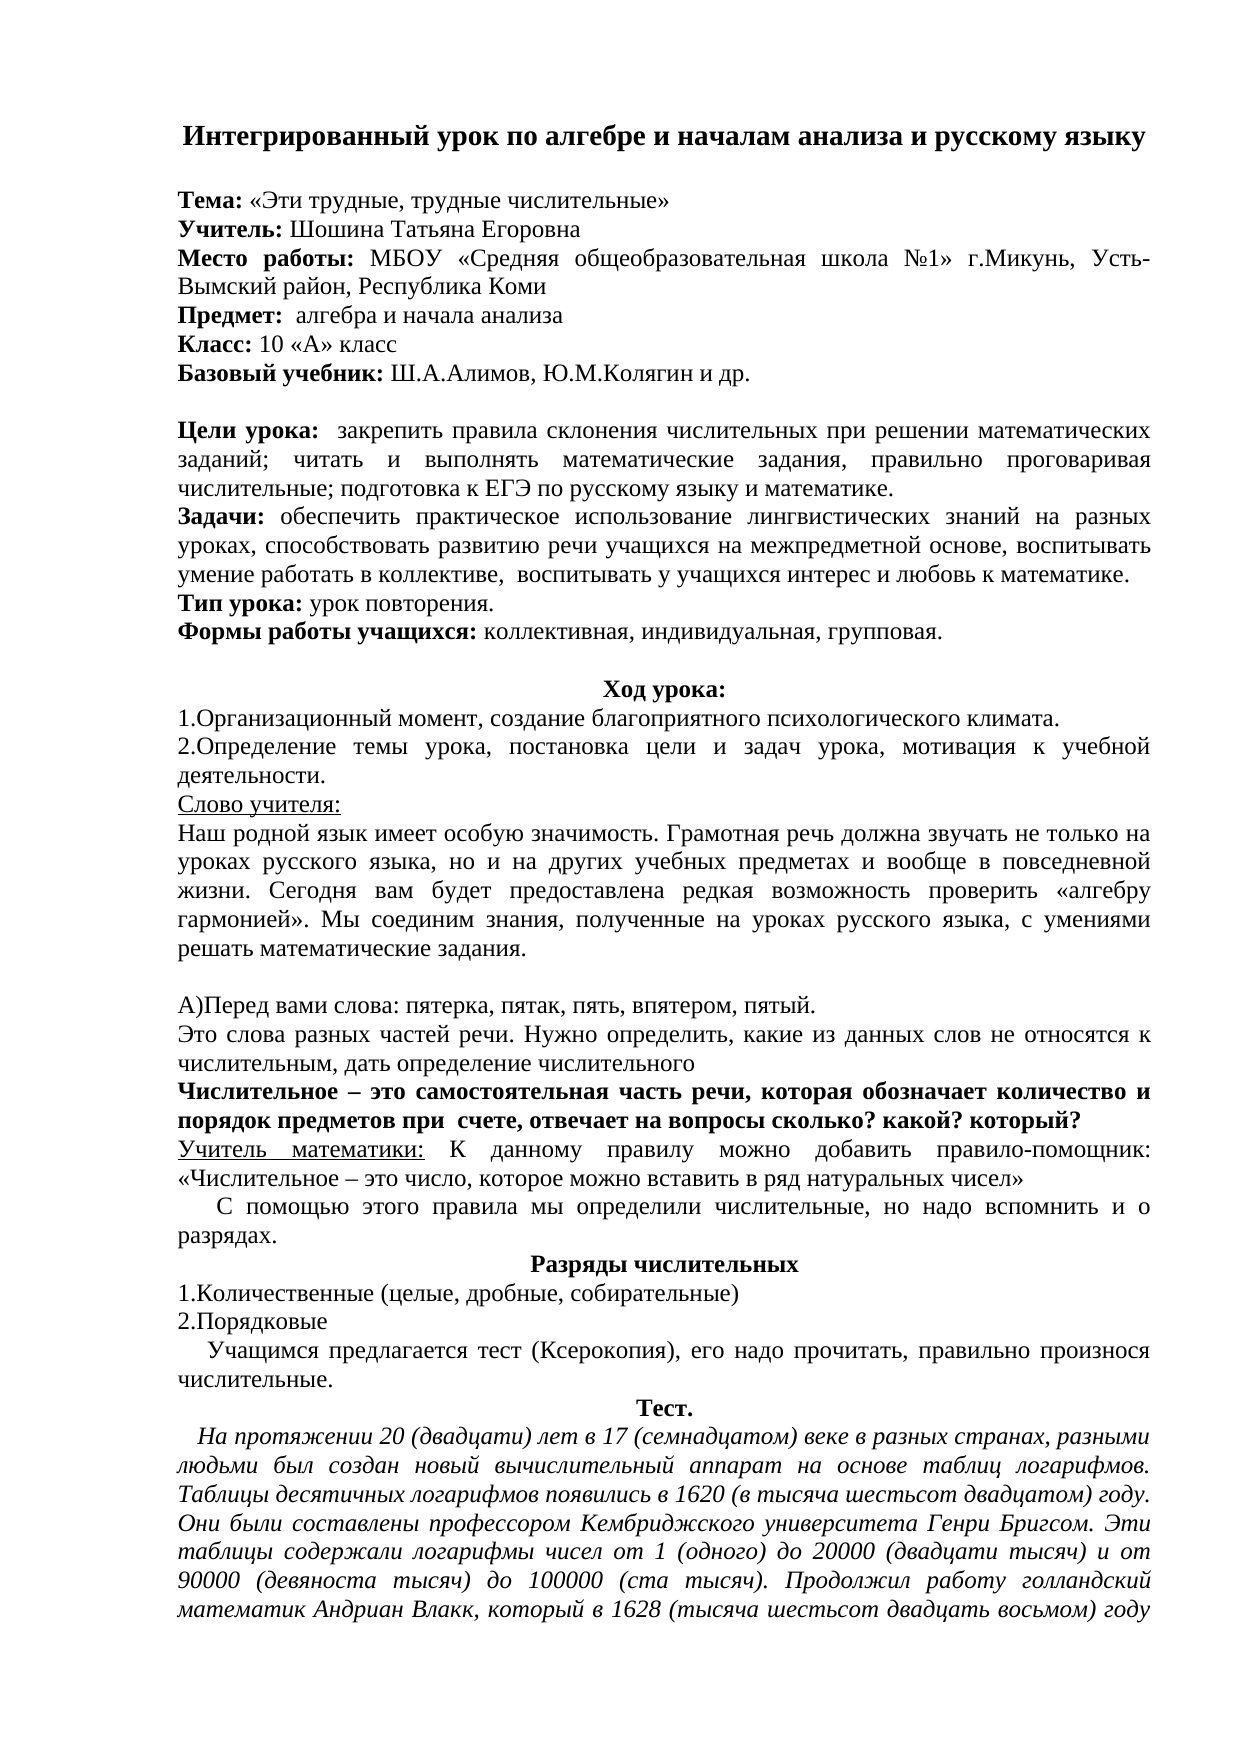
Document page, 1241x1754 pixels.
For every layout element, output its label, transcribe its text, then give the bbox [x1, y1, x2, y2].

text Это слова разных частей речи. Нужно определить, какие из данных слов не относятся к числительным, дать определение числительного [177, 1019, 1152, 1076]
text Разряды числительных [177, 1249, 1152, 1278]
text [177, 1421, 1152, 1623]
text Задачи: обеспечить практическое использование лингвистических знаний на разных уроках, способствовать развитию речи учащихся на межпредметной основе, воспитывать умение работать в коллективе, воспитывать у учащихся интерес и любовь к математике. [177, 501, 1152, 588]
text Ход урока: [177, 674, 1152, 703]
text Учитель математики: К данному правилу можно добавить правило-помощник: «Числительное – это число, которое можно вставить в ряд натуральных чисел» [177, 1134, 1152, 1191]
text Предмет: алгебра и начала анализа [177, 300, 1152, 329]
text Класс: 10 «А» класс [177, 329, 1152, 358]
text 2.Определение темы урока, постановка цели и задач урока, мотивация к учебной деятельности. [177, 731, 1152, 789]
text Числительное – это самостоятельная часть речи, которая обозначает количество и порядок предметов при счете, отвечает на вопросы сколько? какой? который? [177, 1076, 1152, 1134]
text С помощью этого правила мы определили числительные, но надо вспомнить и о разрядах. [177, 1191, 1152, 1249]
text Учитель: Шошина Татьяна Егоровна [177, 214, 1152, 243]
text Слово учителя: [177, 789, 1152, 818]
text 1.Количественные (целые, дробные, собирательные) [177, 1278, 1152, 1306]
text Тема: «Эти трудные, трудные числительные» [177, 185, 1152, 214]
text Формы работы учащихся: коллективная, индивидуальная, групповая. [177, 616, 1152, 645]
text Базовый учебник: Ш.А.Алимов, Ю.М.Колягин и др. [177, 358, 1152, 386]
text Учащимся предлагается тест (Ксерокопия), его надо прочитать, правильно произнося числительные. [177, 1335, 1152, 1393]
text 1.Организационный момент, создание благоприятного психологического климата. [177, 703, 1152, 731]
text А)Перед вами слова: пятерка, пятак, пять, впятером, пятый. [177, 990, 1152, 1019]
text Место работы: МБОУ «Средняя общеобразовательная школа №1» г.Микунь, Усть-Вымский район, Республика Коми [177, 243, 1152, 300]
text Наш родной язык имеет особую значимость. Грамотная речь должна звучать не только на уроках русского языка, но и на других учебных предметах и вообще в повседневной жизни. Сегодня вам будет предоставлена редкая возможность проверить «алгебру гармонией». Мы соединим знания, полученные на уроках русского языка, с умениями решать математические задания. [177, 818, 1152, 961]
text Интегрированный урок по алгебре и началам анализа и русскому языку [177, 118, 1152, 152]
text Цели урока: закрепить правила склонения числительных при решении математических заданий; читать и выполнять математические задания, правильно проговаривая числительные; подготовка к ЕГЭ по русскому языку и математике. [177, 415, 1152, 501]
text 2.Порядковые [177, 1306, 1152, 1335]
text Тип урока: урок повторения. [177, 588, 1152, 616]
text Тест. [177, 1393, 1152, 1421]
